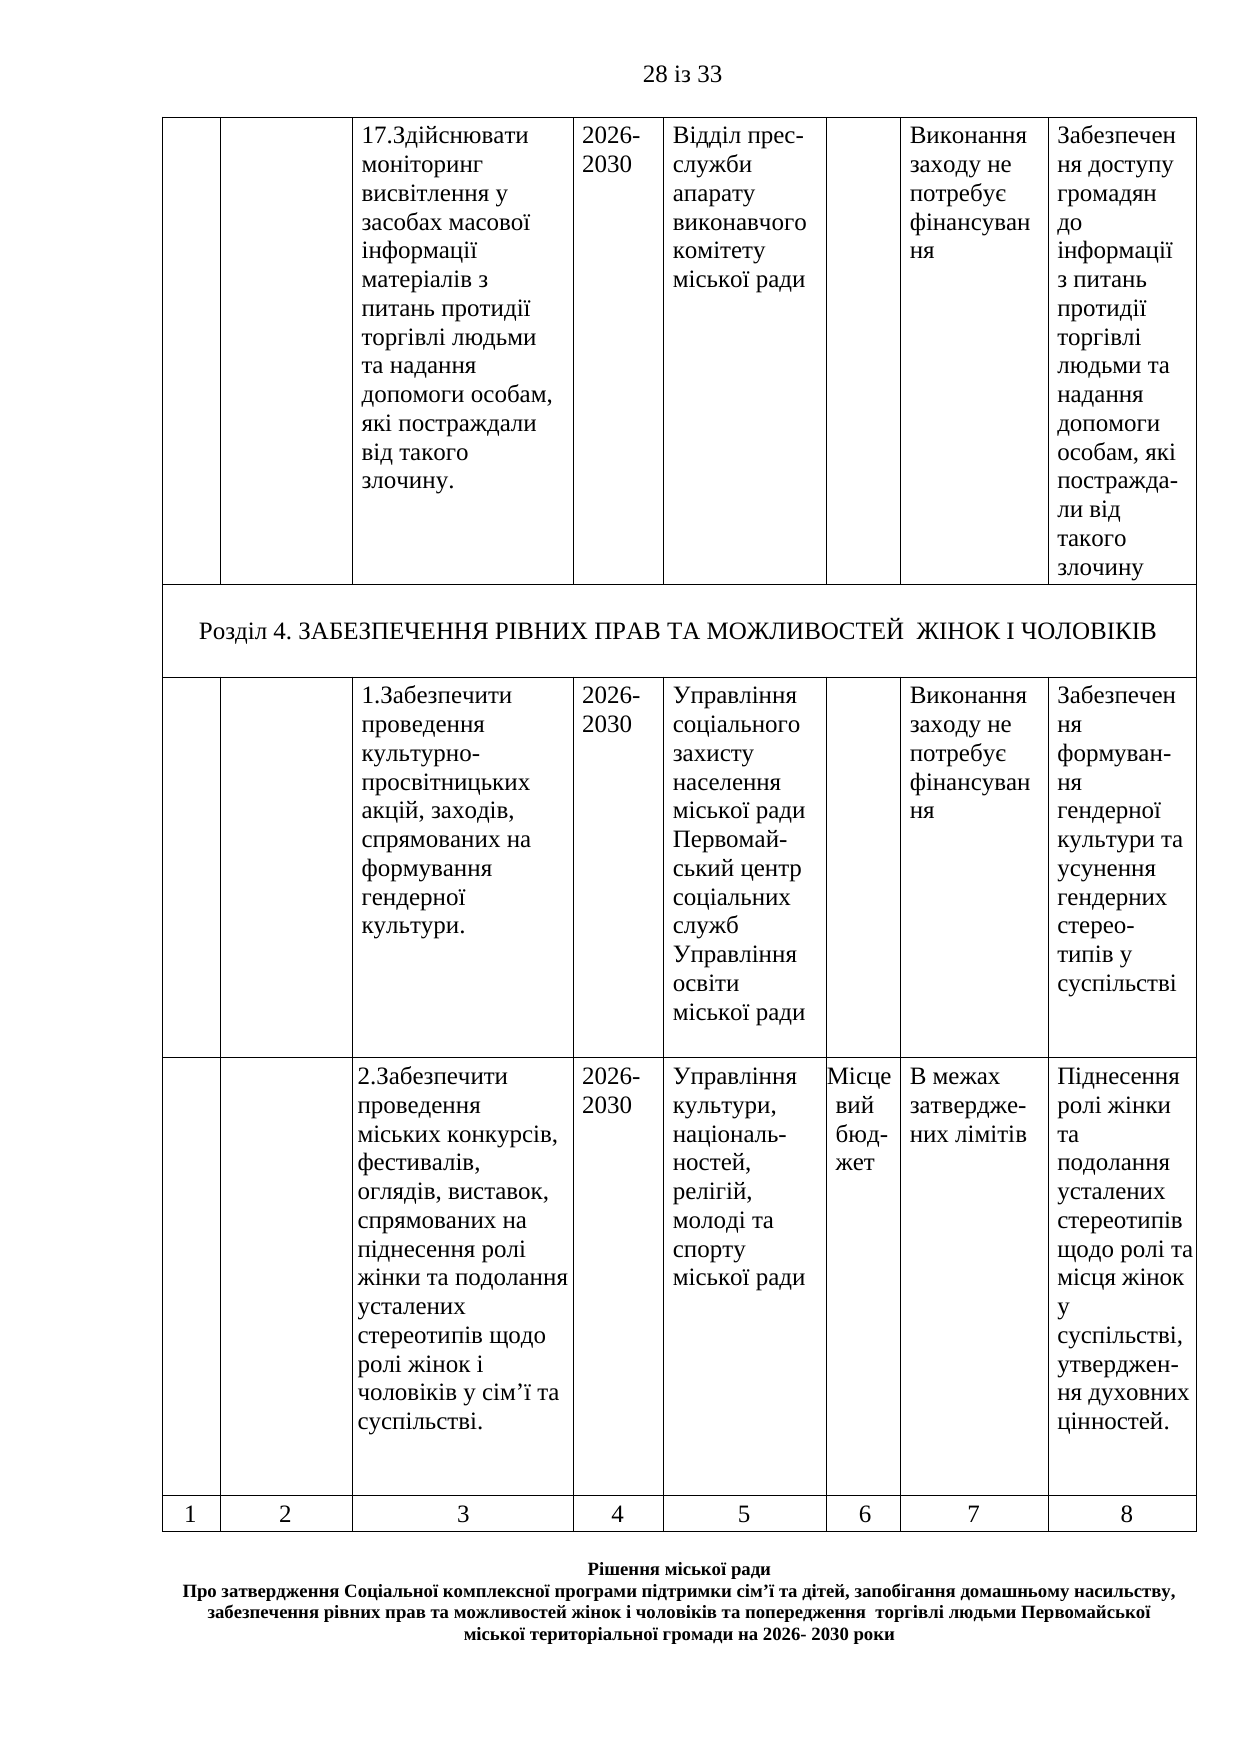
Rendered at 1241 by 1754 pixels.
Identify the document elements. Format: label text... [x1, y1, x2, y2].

table_cell [221, 1058, 352, 1495]
table_cell 8 [1049, 1496, 1196, 1531]
table_cell В межах затвердже-них лімітів [901, 1058, 1048, 1495]
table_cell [901, 118, 1048, 583]
table_cell 6 [827, 1496, 900, 1531]
table_cell Забезпечення формуван-ня гендерної культури та усунення гендерних стерео-типів у суспільстві [1049, 678, 1196, 1057]
table_cell [163, 678, 220, 1057]
table_cell Розділ 4. ЗАБЕЗПЕЧЕННЯ РІВНИХ ПРАВ ТА МОЖЛИВОСТЕЙ ЖІНОК І ЧОЛОВІКІВ [163, 585, 1196, 677]
table_cell 2026-2030 [574, 1058, 663, 1495]
table_cell [221, 678, 352, 1057]
table_cell 5 [664, 1496, 826, 1531]
table_cell 2 [221, 1496, 352, 1531]
table_cell 7 [901, 1496, 1048, 1531]
table_cell 1 [163, 1496, 220, 1531]
table_cell Піднесення ролі жінки та подолання усталених стереотипів щодо ролі та місця жінок у суспільстві, утверджен-ня духовних цінностей. [1049, 1058, 1196, 1495]
table_cell [827, 118, 900, 583]
table_cell 2026-2030 [574, 118, 663, 583]
table_cell Управління соціального захисту населення міської ради Первомай-ський центр соціальних служб Управління освіти міської ради [664, 678, 826, 1057]
table_cell 4 [574, 1496, 663, 1531]
table_cell Відділ прес-служби апарату виконавчого комітету міської ради [664, 118, 826, 583]
table_cell Місцевий бюд-жет [827, 1058, 900, 1495]
table_cell 1.Забезпечити проведення культурно-просвітницьких акцій, заходів, спрямованих на формування гендерної культури. [353, 678, 573, 1057]
table_cell 2.Забезпечити проведення міських конкурсів, фестивалів, оглядів, виставок, спрямованих на піднесення ролі жінки та подолання усталених стереотипів щодо ролі жінок і чоловіків у сім’ї та суспільстві. [353, 1058, 573, 1495]
table_cell [221, 118, 352, 583]
table_cell Виконання заходу не потребує фінансування [901, 678, 1048, 1057]
table_cell [163, 118, 220, 583]
table_cell 2026-2030 [574, 678, 663, 1057]
table_cell 3 [353, 1496, 573, 1531]
table_cell [827, 678, 900, 1057]
table_cell 17.Здійснювати моніторинг висвітлення у засобах масової інформації матеріалів з питань протидії торгівлі людьми та надання допомоги особам, які постраждали від такого злочину. [353, 118, 573, 583]
table_cell Управління культури, національ-ностей, релігій, молоді та спорту міської ради [664, 1058, 826, 1495]
table_cell [163, 1058, 220, 1495]
table_cell Забезпечення доступу громадян до інформації з питань протидії торгівлі людьми та надання допомоги особам, які постражда-ли від такого злочину [1049, 118, 1196, 583]
